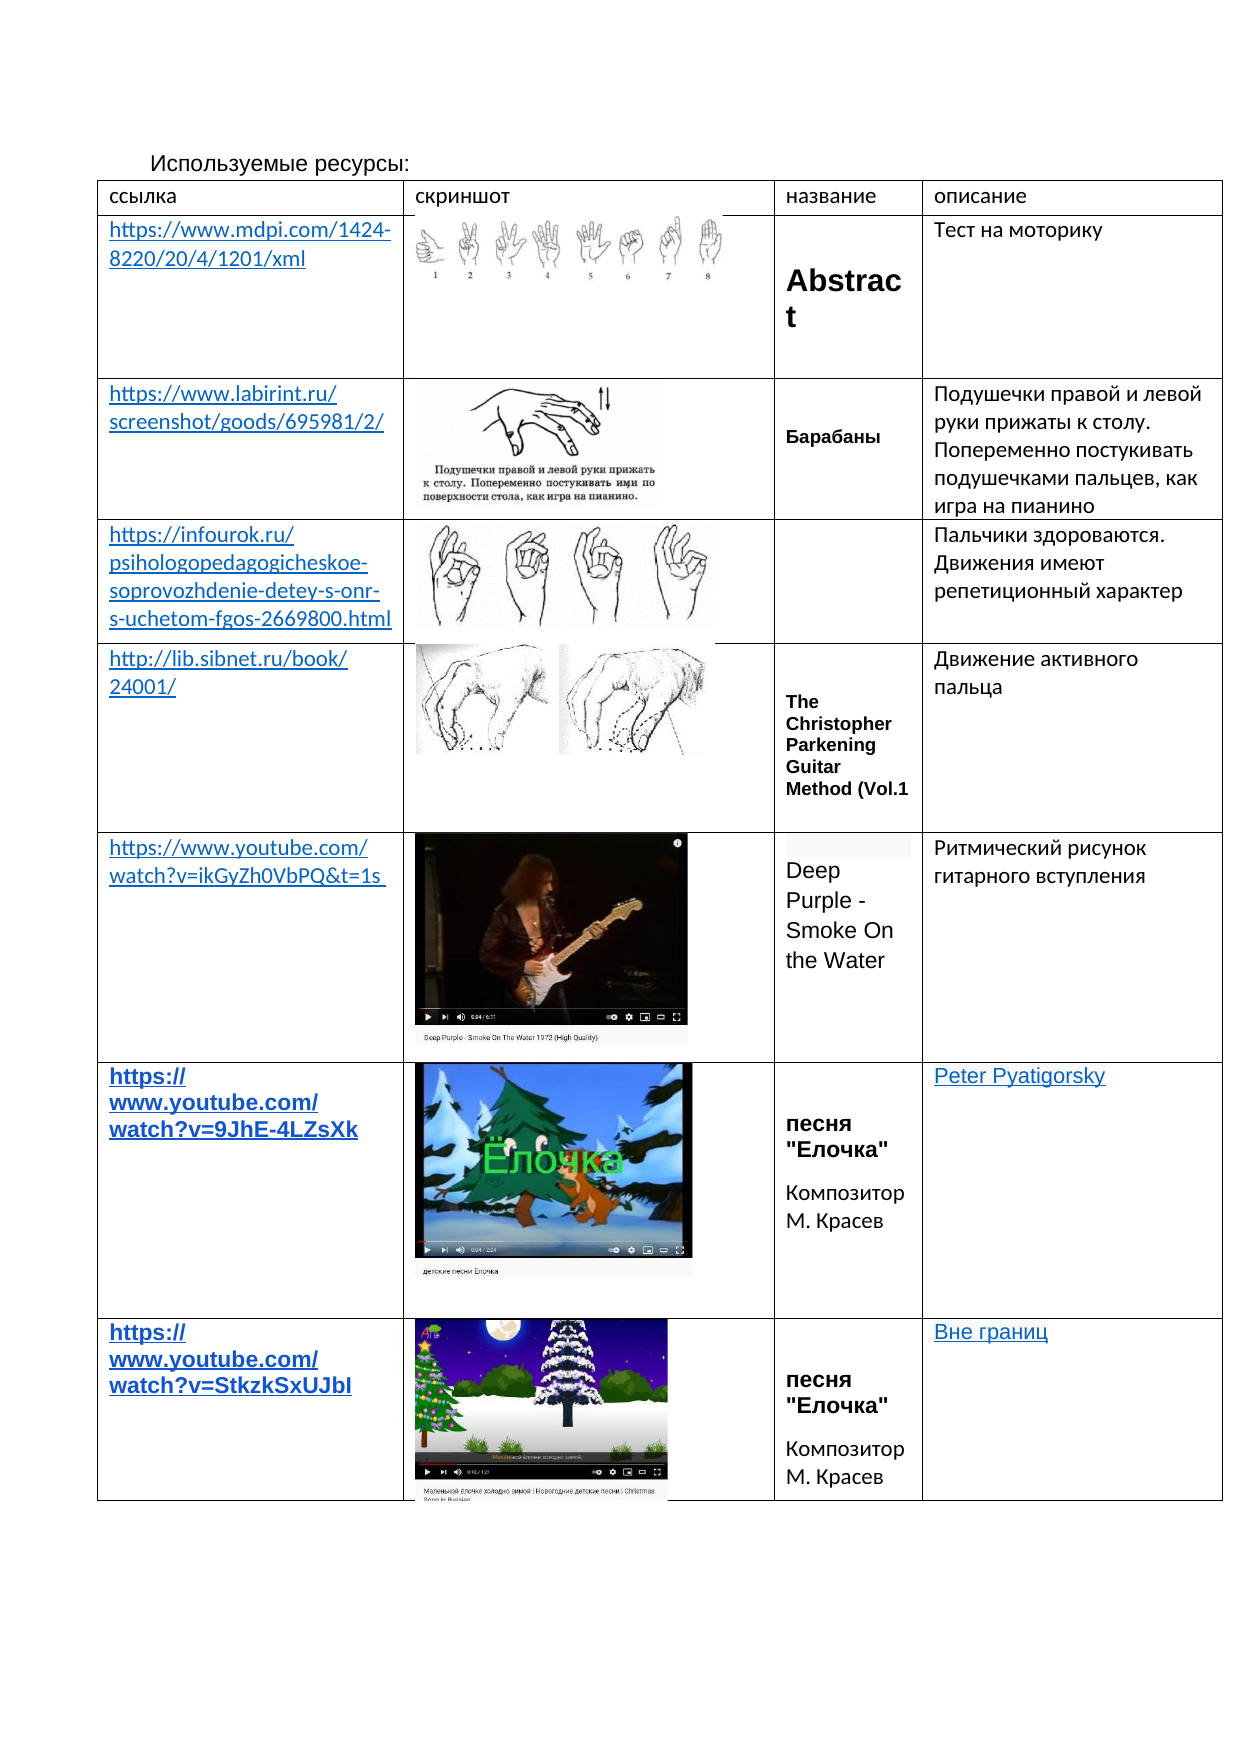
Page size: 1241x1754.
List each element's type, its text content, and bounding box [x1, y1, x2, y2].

table_cell Ритмический рисунок гитарного вступления [923, 833, 1222, 1062]
table_cell https://www.labirint.ru/screenshot/goods/695981/2/ [98, 379, 403, 519]
table_cell Deep Purple - Smoke On the Water [775, 833, 922, 1062]
table_cell https://infourok.ru/psihologopedagogicheskoe-soprovozhdenie-detey-s-onr-s-uchetom-fgos-2669800.html [98, 520, 403, 643]
table_cell [404, 216, 774, 378]
picture [415, 215, 723, 290]
table_header скриншот [404, 181, 774, 214]
table_cell https://www.youtube.com/watch?v=ikGyZh0VbPQ&t=1s [98, 833, 403, 1062]
table_cell https://www.mdpi.com/1424-8220/20/4/1201/xml [98, 216, 403, 378]
table_header ссылка [98, 181, 403, 214]
table_cell Peter Pyatigorsky [923, 1063, 1222, 1318]
table_cell [404, 1063, 774, 1318]
table_cell [404, 520, 415, 643]
table_cell Движение активного пальца [923, 644, 1222, 832]
text Используемые ресурсы: [150, 150, 1090, 176]
table_cell Пальчики здороваются. Движения имеют репетиционный характер [923, 520, 1222, 643]
table_cell Вне границ [923, 1319, 1222, 1500]
table_cell [716, 520, 774, 643]
table_cell песня "Елочка" Композитор М. Красев [775, 1319, 922, 1500]
picture [415, 1319, 668, 1501]
picture [415, 520, 716, 755]
table_cell https://www.youtube.com/watch?v=StkzkSxUJbI [98, 1319, 403, 1500]
table_cell [668, 1319, 774, 1500]
table_cell [404, 644, 774, 832]
picture [415, 832, 688, 1043]
table_cell [404, 833, 774, 1062]
table_header название [775, 181, 922, 214]
table_cell Тест на моторику [923, 216, 1222, 378]
table_cell [775, 520, 922, 643]
table_cell [404, 1319, 415, 1500]
table_cell http://lib.sibnet.ru/book/24001/ [98, 644, 403, 832]
table_cell https://www.youtube.com/watch?v=9JhE-4LZsXk [98, 1063, 403, 1318]
picture [415, 379, 662, 508]
table_cell песня "Елочка" Композитор М. Красев [775, 1063, 922, 1318]
table_cell Барабаны [775, 379, 922, 519]
table_cell [404, 379, 774, 519]
table_cell Abstract [775, 216, 922, 378]
table_header описание [923, 181, 1222, 214]
table_cell Подушечки правой и левой руки прижаты к столу. Попеременно постукивать подушечками пальцев, как игра на пианино [923, 379, 1222, 519]
picture [415, 1062, 693, 1277]
table_cell The Christopher Parkening Guitar Method (Vol.1 [775, 644, 922, 832]
